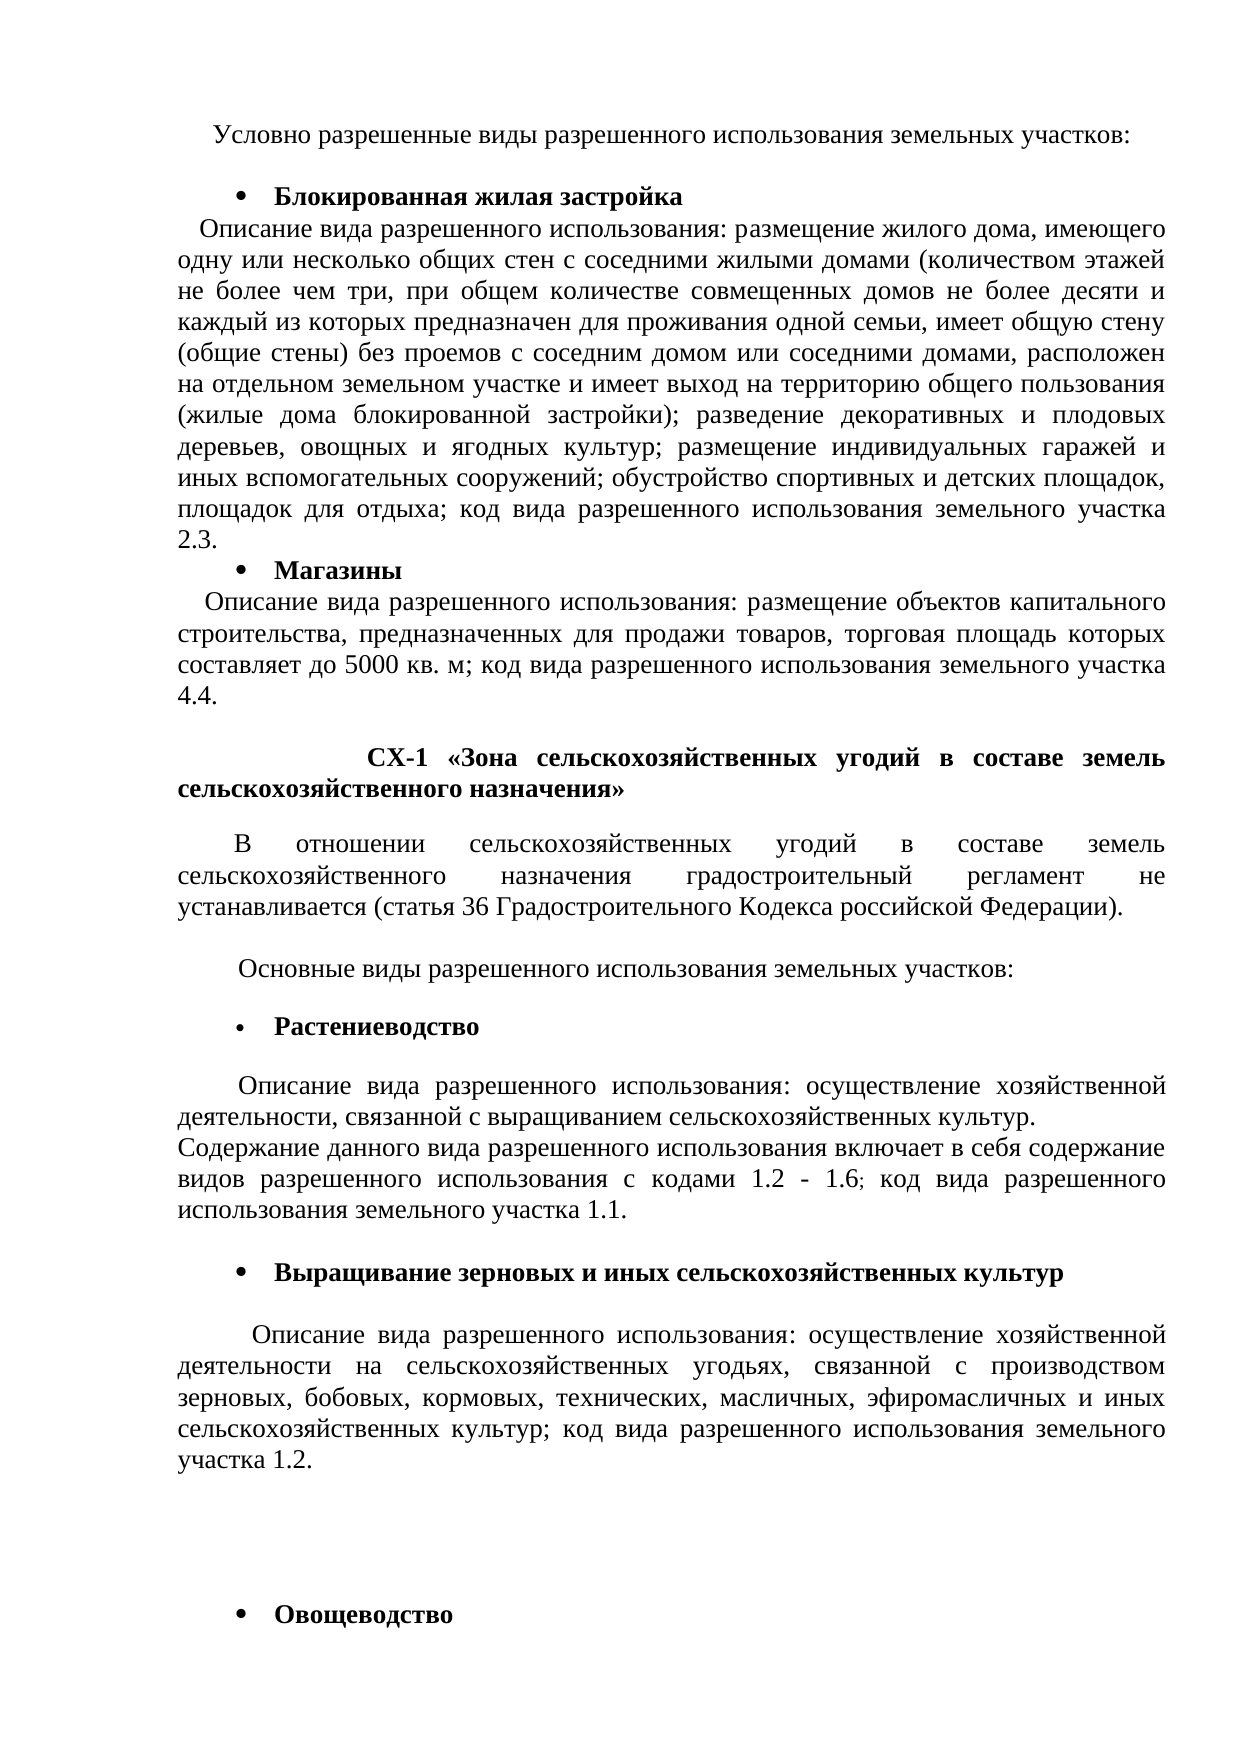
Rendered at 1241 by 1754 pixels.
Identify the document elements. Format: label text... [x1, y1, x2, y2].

list Выращивание зерновых и иных сельскохозяйственных культур [236, 1256, 1167, 1287]
list Магазины [236, 554, 1167, 586]
text Условно разрешенные виды разрешенного использования земельных участков: [177, 118, 1167, 149]
text Содержание данного вида разрешенного использования включает в себя содержание видов разрешенного использования с кодами 1.2 - 1.6; код вида разрешенного использования земельного участка 1.1. [177, 1131, 1167, 1225]
text Описание вида разрешенного использования: размещение жилого дома, имеющего одну или несколько общих стен с соседними жилыми домами (количеством этажей не более чем три, при общем количестве совмещенных домов не более десяти и каждый из которых предназначен для проживания одной семьи, имеет общую стену (общие стены) без проемов с соседним домом или соседними домами, расположен на отдельном земельном участке и имеет выход на территорию общего пользования (жилые дома блокированной застройки); разведение декоративных и плодовых деревьев, овощных и ягодных культур; размещение индивидуальных гаражей и иных вспомогательных сооружений; обустройство спортивных и детских площадок, площадок для отдыха; код вида разрешенного использования земельного участка 2.3. [177, 212, 1167, 554]
text В отношении сельскохозяйственных угодий в составе земель сельскохозяйственного назначения градостроительный регламент не устанавливается (статья 36 Градостроительного Кодекса российской Федерации). [177, 828, 1167, 921]
text Описание вида разрешенного использования: размещение объектов капитального строительства, предназначенных для продажи товаров, торговая площадь которых составляет до 5000 кв. м; код вида разрешенного использования земельного участка 4.4. [177, 586, 1167, 710]
list Растениеводство [236, 1011, 1167, 1042]
list Овощеводство [236, 1599, 1167, 1630]
text Основные виды разрешенного использования земельных участков: [177, 952, 1167, 983]
text СХ-1 «Зона сельскохозяйственных угодий в составе земель сельскохозяйственного назначения» [177, 741, 1167, 803]
list Блокированная жилая застройка [236, 180, 1167, 212]
text Описание вида разрешенного использования: осуществление хозяйственной деятельности на сельскохозяйственных угодьях, связанной с производством зерновых, бобовых, кормовых, технических, масличных, эфиромасличных и иных сельскохозяйственных культур; код вида разрешенного использования земельного участка 1.2. [177, 1318, 1167, 1474]
text Описание вида разрешенного использования: осуществление хозяйственной деятельности, связанной с выращиванием сельскохозяйственных культур. [177, 1069, 1167, 1131]
